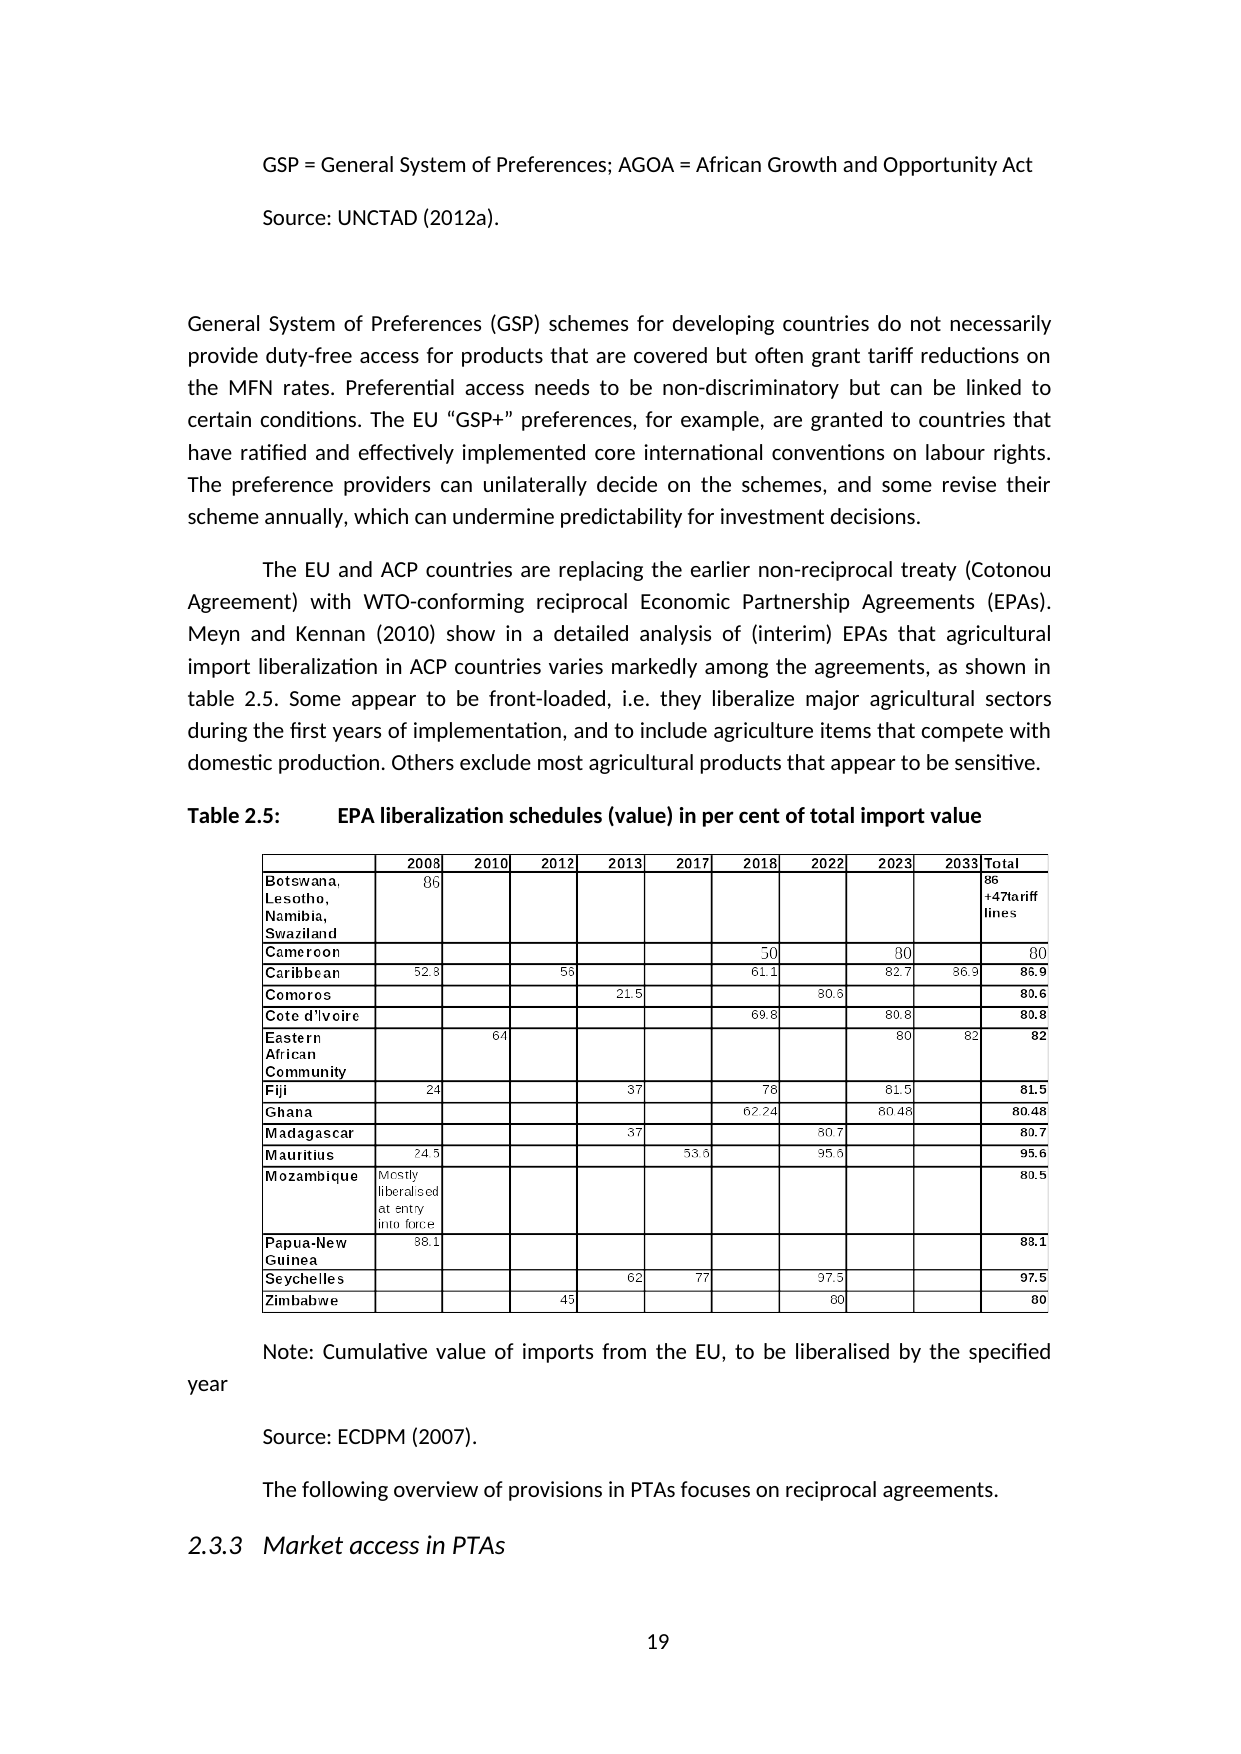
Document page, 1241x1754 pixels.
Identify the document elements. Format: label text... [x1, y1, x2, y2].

text Source: UNCTAD (2012a). [187, 203, 1053, 231]
title Table 2.5: EPA liberalization schedules (value) in per cent of total import value [187, 801, 1053, 829]
text GSP = General System of Preferences; AGOA = African Growth and Opportunity Act [187, 150, 1053, 178]
text Note: Cumulative value of imports from the EU, to be liberalised by the specified year [187, 1337, 1053, 1397]
text Source: ECDPM (2007). [187, 1422, 1053, 1450]
text 2.3.3 Market access in PTAs [187, 1528, 1053, 1561]
text General System of Preferences (GSP) schemes for developing countries do not necessarily provide duty-free access for products that are covered but often grant tariff reductions on the MFN rates. Preferential access needs to be non-discriminatory but can be linked to certain conditions. The EU “GSP+” preferences, for example, are granted to countries that have ratified and effectively implemented core international conventions on labour rights. The preference providers can unilaterally decide on the schemes, and some revise their scheme annually, which can undermine predictability for investment decisions. [187, 309, 1053, 530]
text The following overview of provisions in PTAs focuses on reciprocal agreements. [187, 1475, 1053, 1503]
text The EU and ACP countries are replacing the earlier non-reciprocal treaty (Cotonou Agreement) with WTO-conforming reciprocal Economic Partnership Agreements (EPAs). Meyn and Kennan (2010) show in a detailed analysis of (interim) EPAs that agricultural import liberalization in ACP countries varies markedly among the agreements, as shown in table 2.5. Some appear to be front-loaded, i.e. they liberalize major agricultural sectors during the first years of implementation, and to include agriculture items that compete with domestic production. Others exclude most agricultural products that appear to be sensitive. [187, 555, 1053, 776]
